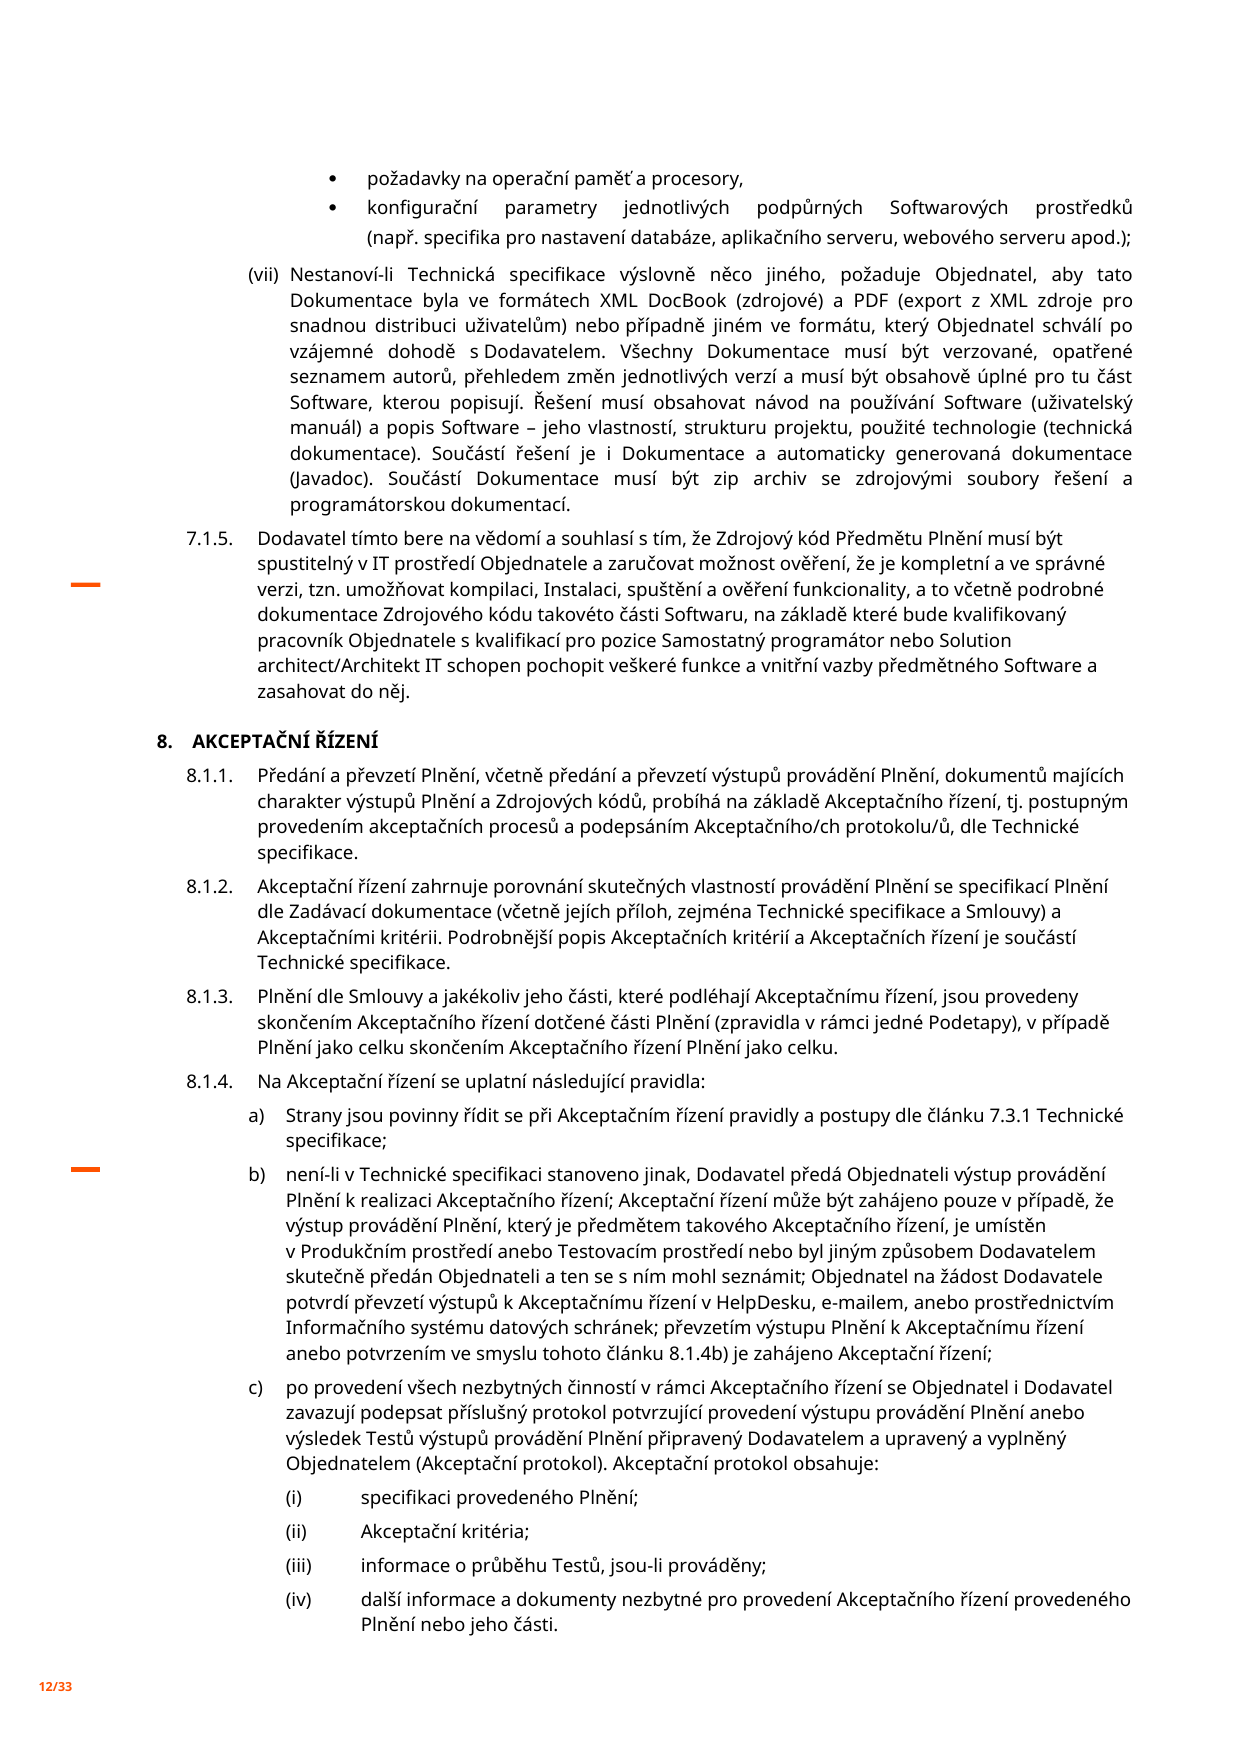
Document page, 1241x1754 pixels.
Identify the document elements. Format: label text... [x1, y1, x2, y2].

list další informace a dokumenty nezbytné pro provedení Akceptačního řízení provedeného Plnění nebo jeho části. [286, 1586, 1134, 1637]
list informace o průběhu Testů, jsou-li prováděny; [286, 1552, 1134, 1578]
text Akceptační řízení [157, 729, 1134, 754]
list Nestanoví-li Technická specifikace výslovně něco jiného, požaduje Objednatel, aby tato Dokumentace byla ve formátech XML DocBook (zdrojové) a PDF (export z XML zdroje pro snadnou distribuci uživatelům) nebo případně jiném ve formátu, který Objednatel schválí po vzájemné dohodě s Dodavatelem. Všechny Dokumentace musí být verzované, opatřené seznamem autorů, přehledem změn jednotlivých verzí a musí být obsahově úplné pro tu část Software, kterou popisují. Řešení musí obsahovat návod na používání Software (uživatelský manuál) a popis Software – jeho vlastností, strukturu projektu, použité technologie (technická dokumentace). Součástí řešení je i Dokumentace a automaticky generovaná dokumentace (Javadoc). Součástí Dokumentace musí být zip archiv se zdrojovými soubory řešení a programátorskou dokumentací. [248, 262, 1134, 517]
list konfigurační parametry jednotlivých podpůrných Softwarových prostředků (např. specifika pro nastavení databáze, aplikačního serveru, webového serveru apod.); [329, 195, 1134, 249]
text Předání a převzetí Plnění, včetně předání a převzetí výstupů provádění Plnění, dokumentů majících charakter výstupů Plnění a Zdrojových kódů, probíhá na základě Akceptačního řízení, tj. postupným provedením akceptačních procesů a podepsáním Akceptačního/ch protokolu/ů, dle Technické specifikace. [186, 763, 1134, 865]
list Strany jsou povinny řídit se při Akceptačním řízení pravidly a postupy dle článku 7.3.1 Technické specifikace; [248, 1102, 1134, 1153]
list po provedení všech nezbytných činností v rámci Akceptačního řízení se Objednatel i Dodavatel zavazují podepsat příslušný protokol potvrzující provedení výstupu provádění Plnění anebo výsledek Testů výstupů provádění Plnění připravený Dodavatelem a upravený a vyplněný Objednatelem (Akceptační protokol). Akceptační protokol obsahuje: [248, 1374, 1134, 1476]
list specifikaci provedeného Plnění; [286, 1484, 1134, 1510]
text Na Akceptační řízení se uplatní následující pravidla: [186, 1068, 1134, 1094]
list Akceptační kritéria; [286, 1518, 1134, 1544]
text Plnění dle Smlouvy a jakékoliv jeho části, které podléhají Akceptačnímu řízení, jsou provedeny skončením Akceptačního řízení dotčené části Plnění (zpravidla v rámci jedné Podetapy), v případě Plnění jako celku skončením Akceptačního řízení Plnění jako celku. [186, 983, 1134, 1060]
list není-li v Technické specifikaci stanoveno jinak, Dodavatel předá Objednateli výstup provádění Plnění k realizaci Akceptačního řízení; Akceptační řízení může být zahájeno pouze v případě, že výstup provádění Plnění, který je předmětem takového Akceptačního řízení, je umístěn v Produkčním prostředí anebo Testovacím prostředí nebo byl jiným způsobem Dodavatelem skutečně předán Objednateli a ten se s ním mohl seznámit; Objednatel na žádost Dodavatele potvrdí převzetí výstupů k Akceptačnímu řízení v HelpDesku, e-mailem, anebo prostřednictvím Informačního systému datových schránek; převzetím výstupu Plnění k Akceptačnímu řízení anebo potvrzením ve smyslu tohoto článku 8.1.4b) je zahájeno Akceptační řízení; [248, 1162, 1134, 1366]
text Akceptační řízení zahrnuje porovnání skutečných vlastností provádění Plnění se specifikací Plnění dle Zadávací dokumentace (včetně jejích příloh, zejména Technické specifikace a Smlouvy) a Akceptačními kritérii. Podrobnější popis Akceptačních kritérií a Akceptačních řízení je součástí Technické specifikace. [186, 873, 1134, 975]
list požadavky na operační paměť a procesory, [329, 165, 1134, 191]
text Dodavatel tímto bere na vědomí a souhlasí s tím, že Zdrojový kód Předmětu Plnění musí být spustitelný v IT prostředí Objednatele a zaručovat možnost ověření, že je kompletní a ve správné verzi, tzn. umožňovat kompilaci, Instalaci, spuštění a ověření funkcionality, a to včetně podrobné dokumentace Zdrojového kódu takovéto části Softwaru, na základě které bude kvalifikovaný pracovník Objednatele s kvalifikací pro pozice Samostatný programátor nebo Solution architect/Architekt IT schopen pochopit veškeré funkce a vnitřní vazby předmětného Software a zasahovat do něj. [186, 525, 1134, 704]
